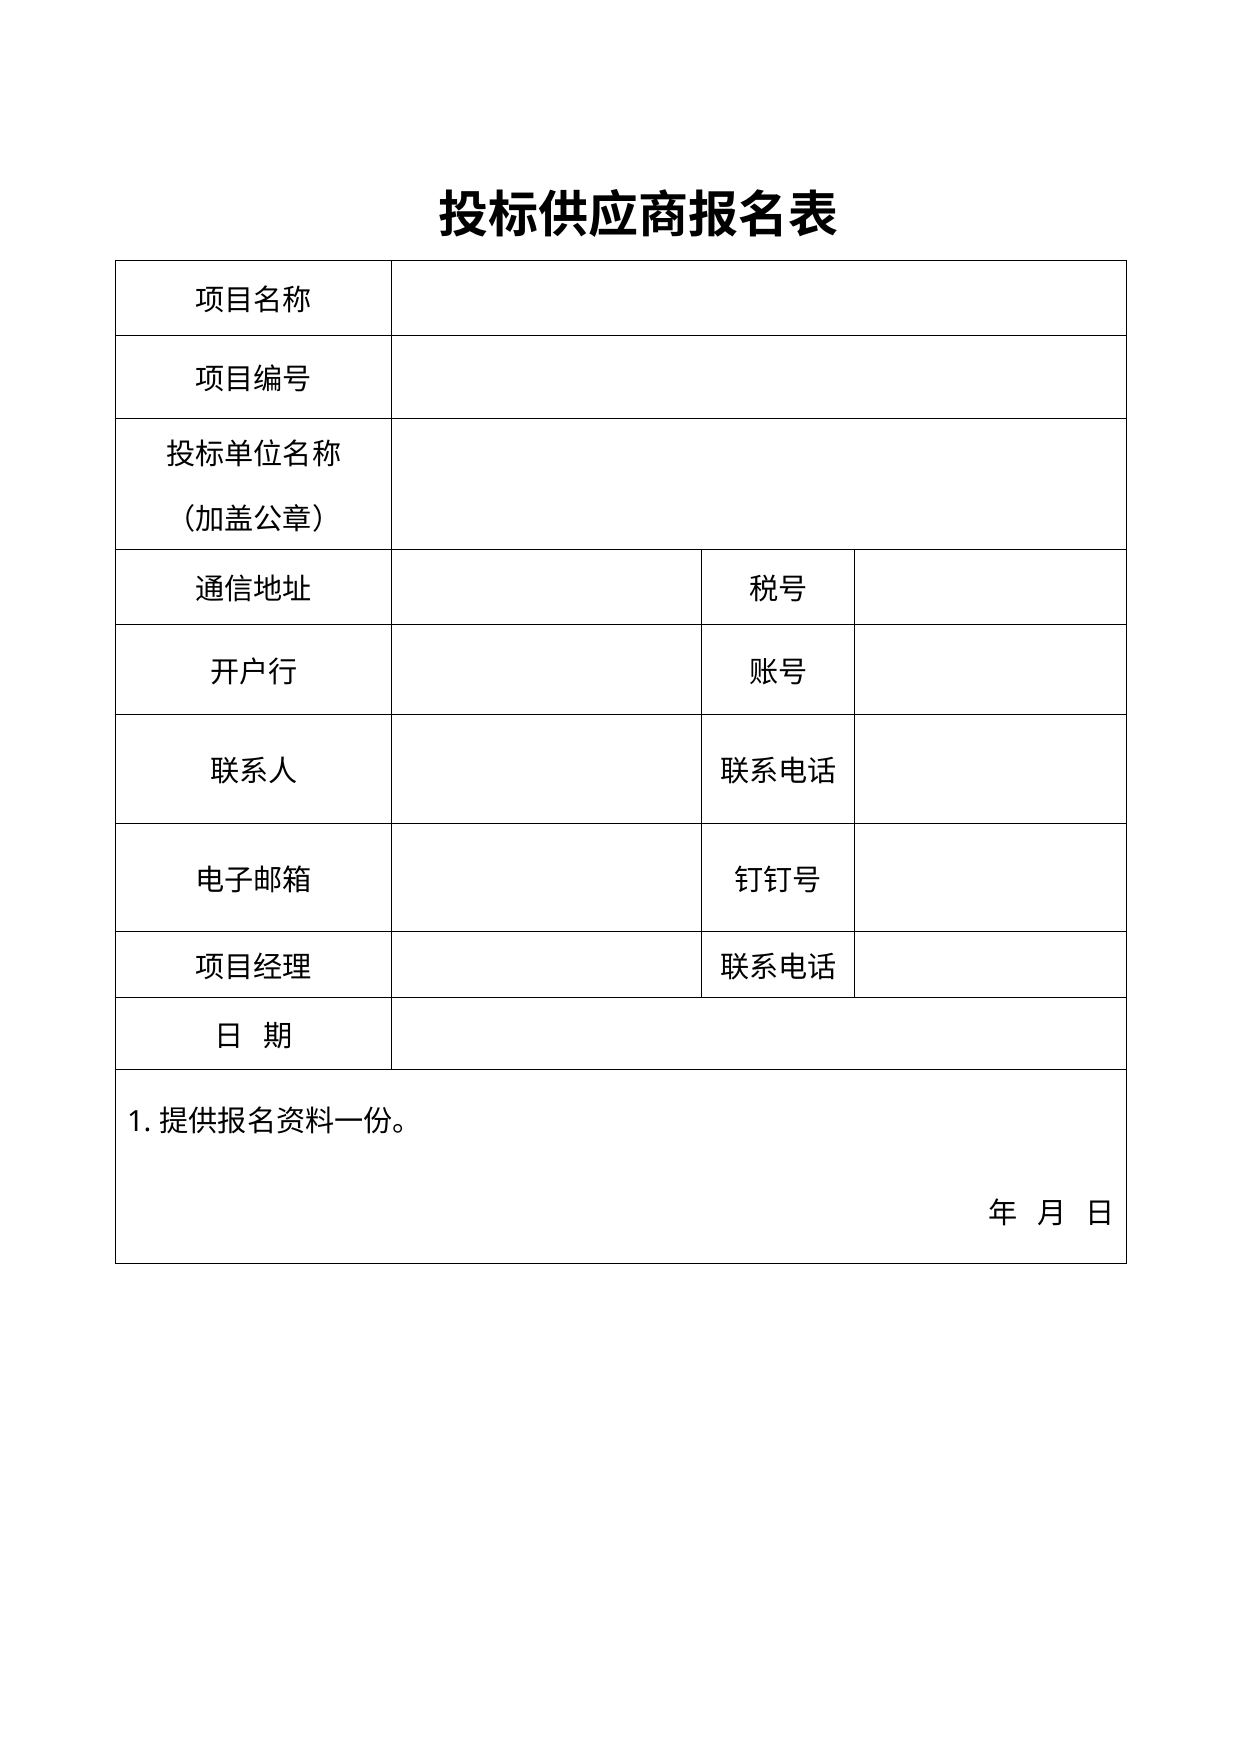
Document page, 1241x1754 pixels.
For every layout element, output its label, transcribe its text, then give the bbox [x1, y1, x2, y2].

table_cell [392, 336, 1126, 418]
table_cell [392, 419, 1126, 549]
table_cell 项目编号 [116, 336, 391, 418]
table_cell 联系人 [116, 715, 391, 823]
table_cell [855, 824, 1126, 931]
table_cell [392, 550, 701, 624]
text 投标供应商报名表 [187, 162, 1053, 259]
table_cell 钉钉号 [702, 824, 854, 931]
table_cell [392, 625, 701, 714]
table_cell 联系电话 [702, 715, 854, 823]
table_cell [855, 932, 1126, 997]
table_cell 投标单位名称 （加盖公章） [116, 419, 391, 549]
table_cell 账号 [702, 625, 854, 714]
table_cell [392, 824, 701, 931]
table_cell [392, 998, 1126, 1069]
table_cell [392, 932, 701, 997]
table_cell 电子邮箱 [116, 824, 391, 931]
table_cell 日 期 [116, 998, 391, 1069]
table_cell 通信地址 [116, 550, 391, 624]
table_cell [855, 550, 1126, 624]
table_cell 税号 [702, 550, 854, 624]
table_cell 项目经理 [116, 932, 391, 997]
table_cell 提供报名资料一份。 年 月 日 [116, 1070, 1126, 1262]
table_cell [855, 715, 1126, 823]
table_header [392, 261, 1126, 334]
table_cell 联系电话 [702, 932, 854, 997]
table_cell [855, 625, 1126, 714]
table_header 项目名称 [116, 261, 391, 334]
table_cell [392, 715, 701, 823]
table_cell 开户行 [116, 625, 391, 714]
